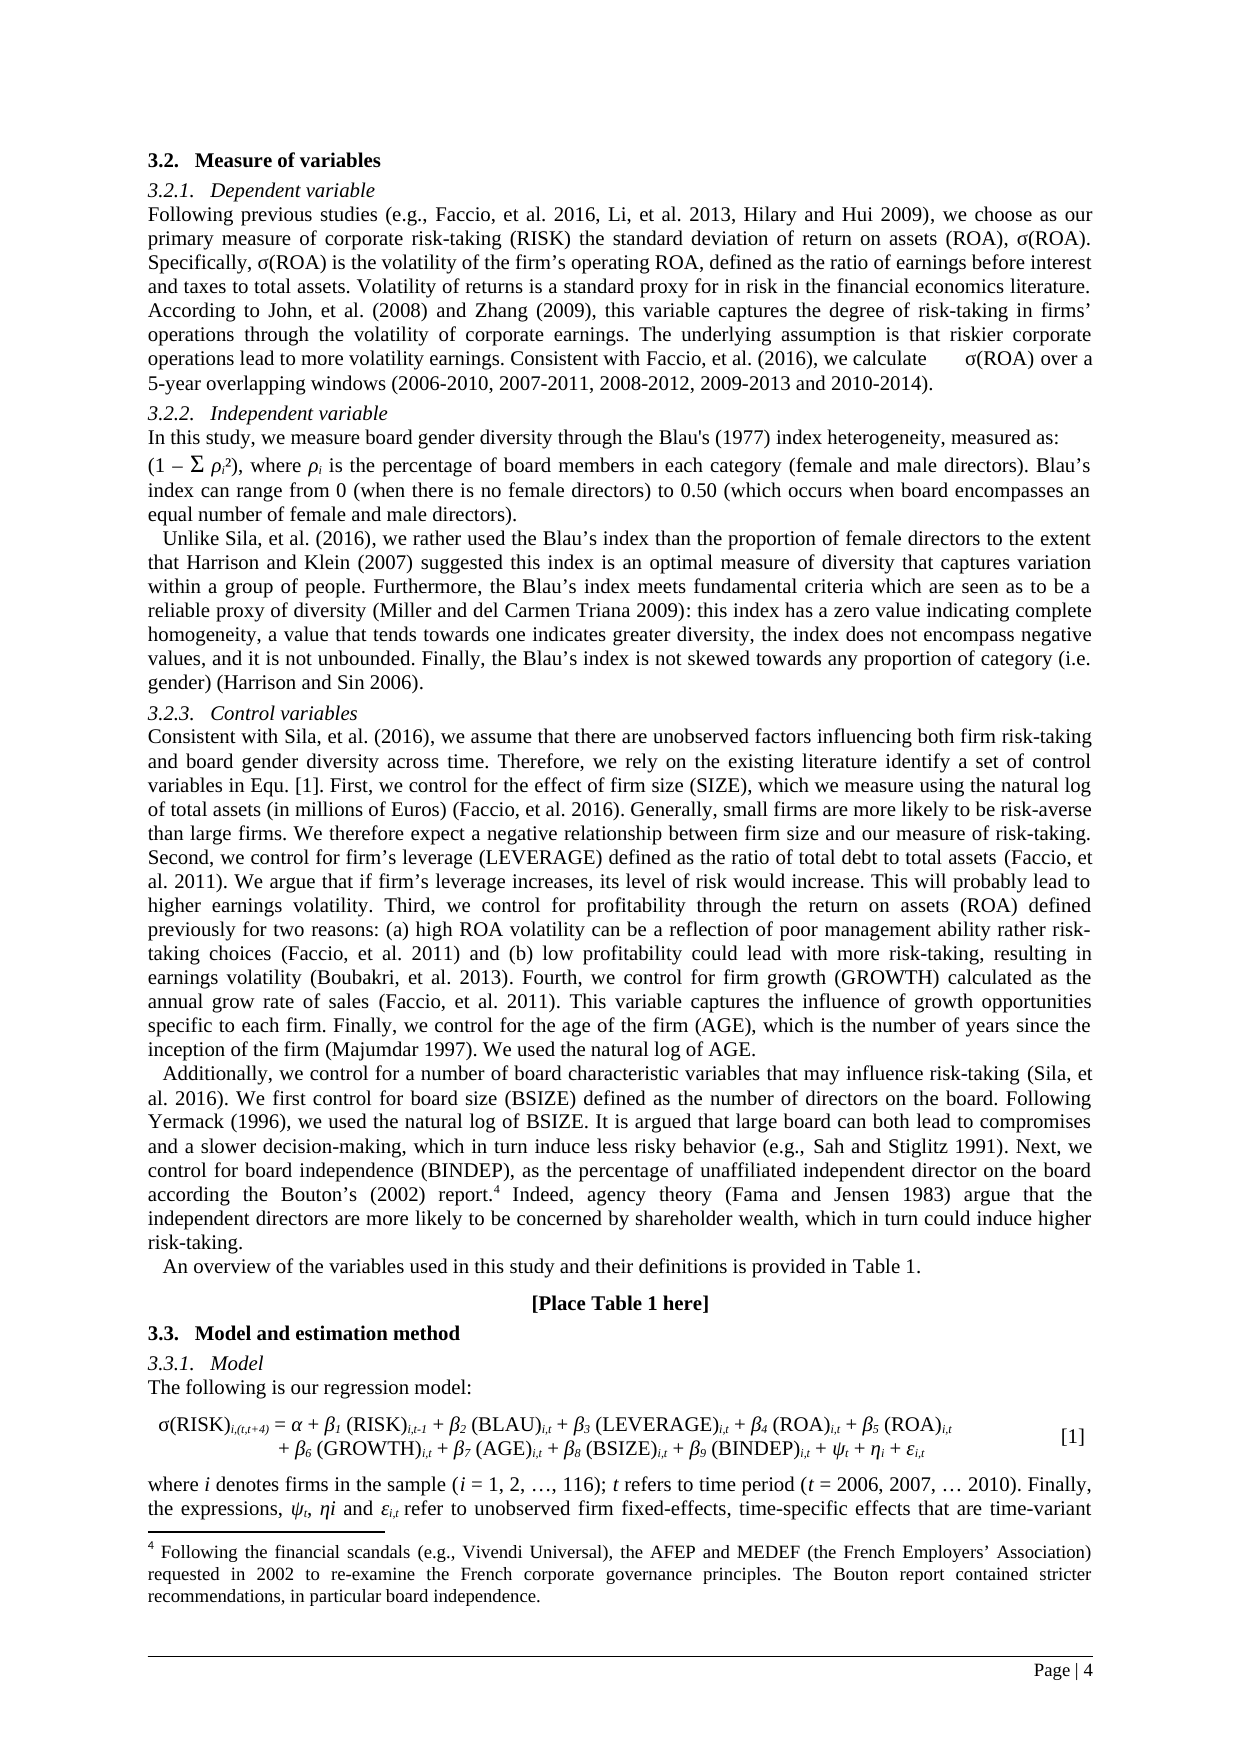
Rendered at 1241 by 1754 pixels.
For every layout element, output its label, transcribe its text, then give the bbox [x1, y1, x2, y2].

text Following previous studies (e.g., Faccio, et al. 2016, Li, et al. 2013, Hilary and Hui 2009), we choose as our primary measure of corporate risk-taking (RISK) the standard deviation of return on assets (ROA), σ(ROA). Specifically, σ(ROA) is the volatility of the firm’s operating ROA, defined as the ratio of earnings before interest and taxes to total assets. Volatility of returns is a standard proxy for in risk in the financial economics literature. According to John, et al. (2008) and Zhang (2009), this variable captures the degree of risk-taking in firms’ operations through the volatility of corporate earnings. The underlying assumption is that riskier corporate operations lead to more volatility earnings. Consistent with Faccio, et al. (2016), we calculate σ(ROA) over a 5-year overlapping windows (2006-2010, 2007-2011, 2008-2012, 2009-2013 and 2010-2014). [148, 202, 1093, 394]
text 3.2. Measure of variables [148, 148, 1093, 172]
text 3.3.1. Model [148, 1351, 1093, 1375]
table_header σ(RISK)i,(t,t+4) = α + β1 (RISK)i,t-1 + β2 (BLAU)i,t + β3 (LEVERAGE)i,t + β4 (ROA)i,t + β5 (ROA)i,t + β6 (GROWTH)i,t + β7 (AGE)i,t + β8 (BSIZE)i,t + β9 (BINDEP)i,t + ψt + ηi + εi,t [136, 1412, 1048, 1460]
text Unlike Sila, et al. (2016), we rather used the Blau’s index than the proportion of female directors to the extent that Harrison and Klein (2007) suggested this index is an optimal measure of diversity that captures variation within a group of people. Furthermore, the Blau’s index meets fundamental criteria which are seen as to be a reliable proxy of diversity (Miller and del Carmen Triana 2009): this index has a zero value indicating complete homogeneity, a value that tends towards one indicates greater diversity, the index does not encompass negative values, and it is not unbounded. Finally, the Blau’s index is not skewed towards any proportion of category (i.e. gender) (Harrison and Sin 2006). [148, 526, 1093, 694]
text The following is our regression model: [148, 1375, 1093, 1399]
table_header [1] [1048, 1412, 1096, 1460]
text Additionally, we control for a number of board characteristic variables that may influence risk-taking (Sila, et al. 2016). We first control for board size (BSIZE) defined as the number of directors on the board. Following Yermack (1996), we used the natural log of BSIZE. It is argued that large board can both lead to compromises and a slower decision-making, which in turn induce less risky behavior (e.g., Sah and Stiglitz 1991). Next, we control for board independence (BINDEP), as the percentage of unaffiliated independent director on the board according the Bouton’s (2002) report. Indeed, agency theory (Fama and Jensen 1983) argue that the independent directors are more likely to be concerned by shareholder wealth, which in turn could induce higher risk-taking. [148, 1061, 1093, 1254]
text [Place Table 1 here] [148, 1290, 1093, 1314]
text 3.2.2. Independent variable [148, 401, 1093, 425]
text 3.2.3. Control variables [148, 700, 1093, 724]
text 3.3. Model and estimation method [148, 1321, 1093, 1345]
text (1 – Σ ρi²), where ρi is the percentage of board members in each category (female and male directors). Blau’s index can range from 0 (when there is no female directors) to 0.50 (which occurs when board encompasses an equal number of female and male directors). [148, 449, 1093, 526]
text In this study, we measure board gender diversity through the Blau's (1977) index heterogeneity, measured as: [148, 425, 1093, 449]
text An overview of the variables used in this study and their definitions is provided in Table 1. [148, 1254, 1093, 1278]
text Consistent with Sila, et al. (2016), we assume that there are unobserved factors influencing both firm risk-taking and board gender diversity across time. Therefore, we rely on the existing literature identify a set of control variables in Equ. [1]. First, we control for the effect of firm size (SIZE), which we measure using the natural log of total assets (in millions of Euros) (Faccio, et al. 2016). Generally, small firms are more likely to be risk-averse than large firms. We therefore expect a negative relationship between firm size and our measure of risk-taking. Second, we control for firm’s leverage (LEVERAGE) defined as the ratio of total debt to total assets (Faccio, et al. 2011). We argue that if firm’s leverage increases, its level of risk would increase. This will probably lead to higher earnings volatility. Third, we control for profitability through the return on assets (ROA) defined previously for two reasons: (a) high ROA volatility can be a reflection of poor management ability rather risk-taking choices (Faccio, et al. 2011) and (b) low profitability could lead with more risk-taking, resulting in earnings volatility (Boubakri, et al. 2013). Fourth, we control for firm growth (GROWTH) calculated as the annual grow rate of sales (Faccio, et al. 2011). This variable captures the influence of growth opportunities specific to each firm. Finally, we control for the age of the firm (AGE), which is the number of years since the inception of the firm (Majumdar 1997). We used the natural log of AGE. [148, 724, 1093, 1061]
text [148, 1472, 1093, 1520]
text 3.2.1. Dependent variable [148, 178, 1093, 202]
